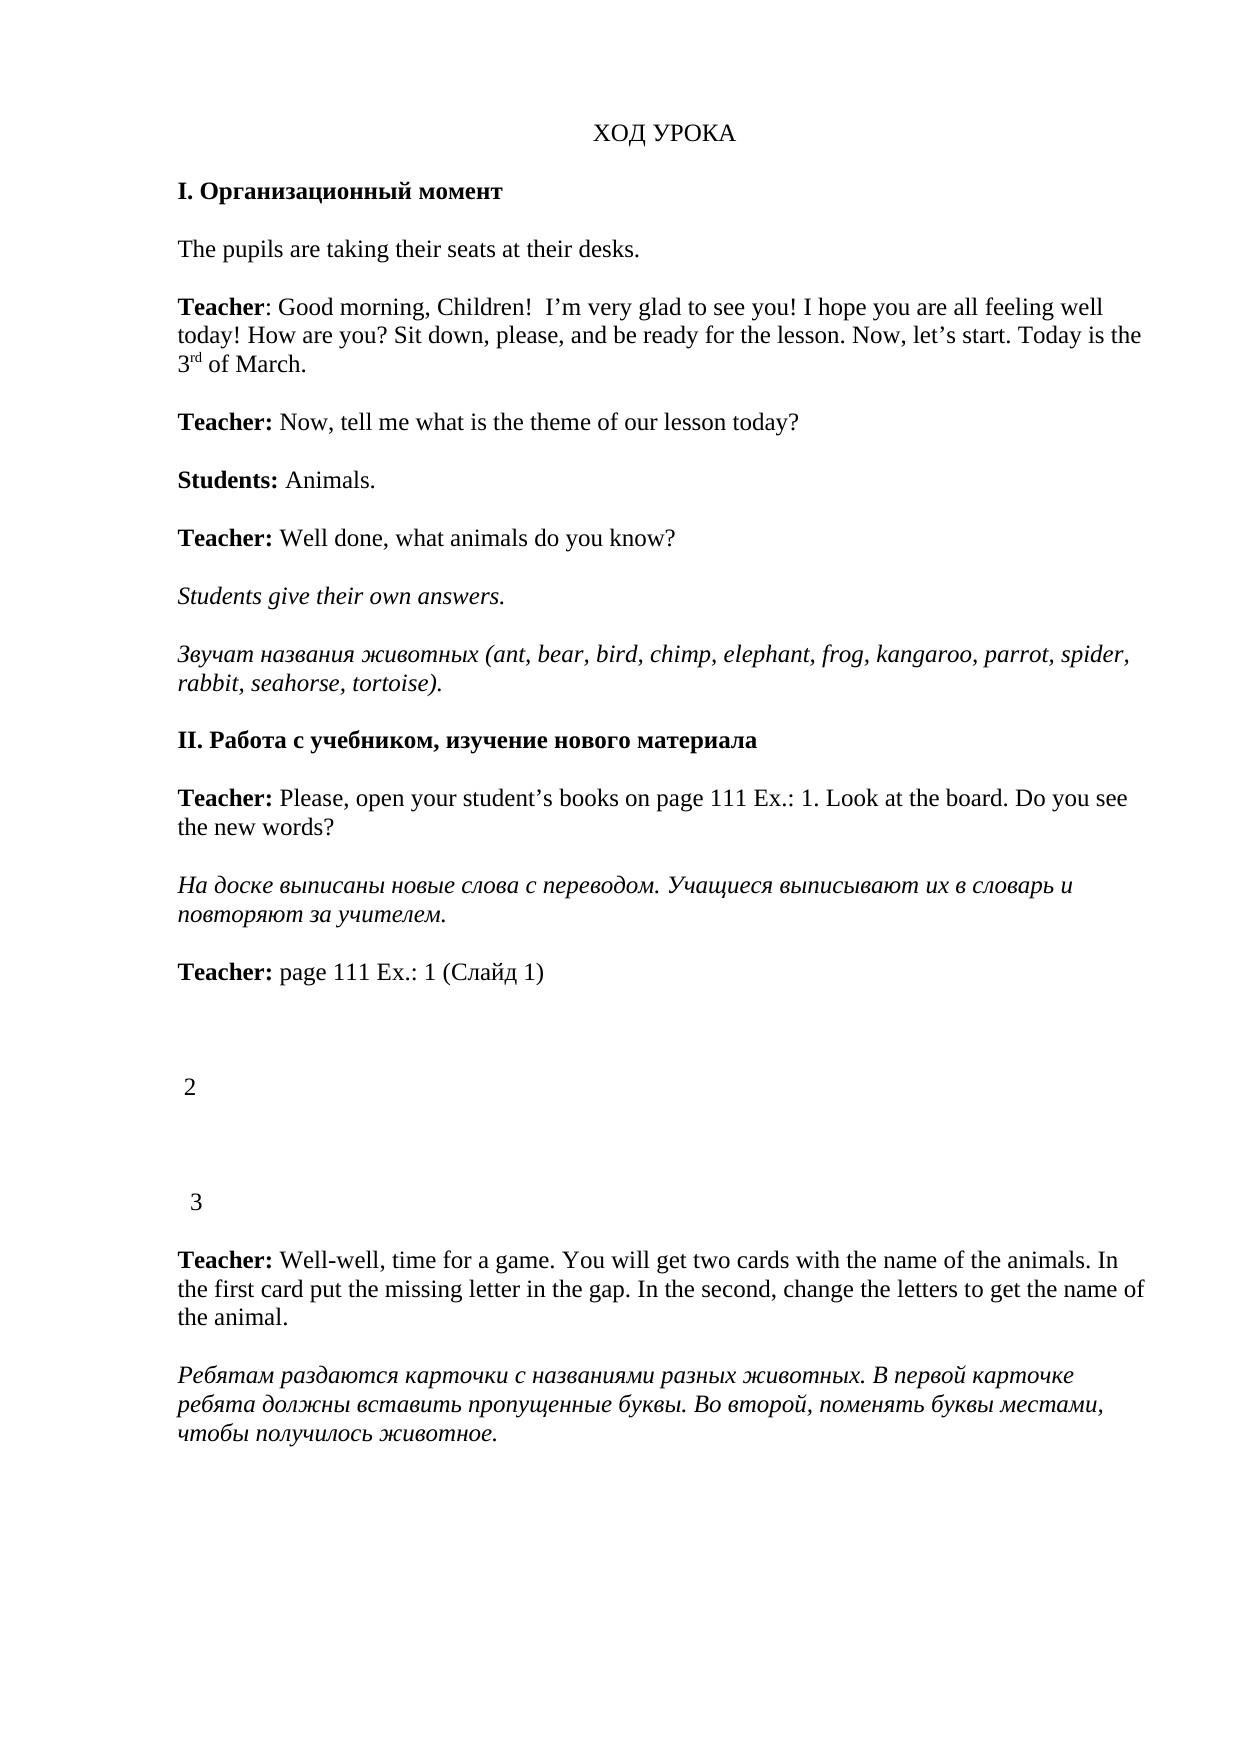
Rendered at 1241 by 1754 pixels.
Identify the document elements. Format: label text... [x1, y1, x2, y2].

text Звучат названия животных (ant, bear, bird, chimp, elephant, frog, kangaroo, parrot, spider, rabbit, seahorse, tortoise). [177, 639, 1152, 696]
text Ребятам раздаются карточки с названиями разных животных. В первой карточке ребята должны вставить пропущенные буквы. Во второй, поменять буквы местами, чтобы получилось животное. [177, 1360, 1152, 1447]
text Students give their own answers. [177, 581, 1152, 610]
text Teacher: Please, open your student’s books on page 111 Ex.: 1. Look at the board. Do you see the new words? [177, 783, 1152, 841]
text II. Работа с учебником, изучение нового материала [177, 726, 1152, 754]
text Teacher: page 111 Ex.: 1 (Слайд 1) [177, 957, 1152, 986]
text 3 [177, 1187, 1152, 1216]
text I. Организационный момент [177, 176, 1152, 205]
text Teacher: Well-well, time for a game. You will get two cards with the name of the animals. In the first card put the missing letter in the gap. In the second, change the letters to get the name of the animal. [177, 1245, 1152, 1331]
text Teacher: Now, tell me what is the theme of our lesson today? [177, 407, 1152, 436]
text The pupils are taking their seats at their desks. [177, 234, 1152, 263]
text Teacher: Well done, what animals do you know? [177, 523, 1152, 552]
text Students: Animals. [177, 465, 1152, 494]
text 2 [177, 1072, 1152, 1101]
text На доске выписаны новые слова с переводом. Учащиеся выписывают их в словарь и повторяют за учителем. [177, 870, 1152, 928]
text ХОД УРОКА [177, 118, 1152, 147]
text Teacher: Good morning, Children! I’m very glad to see you! I hope you are all feeling well today! How are you? Sit down, please, and be ready for the lesson. Now, let’s start. Today is the 3rd of March. [177, 292, 1152, 378]
